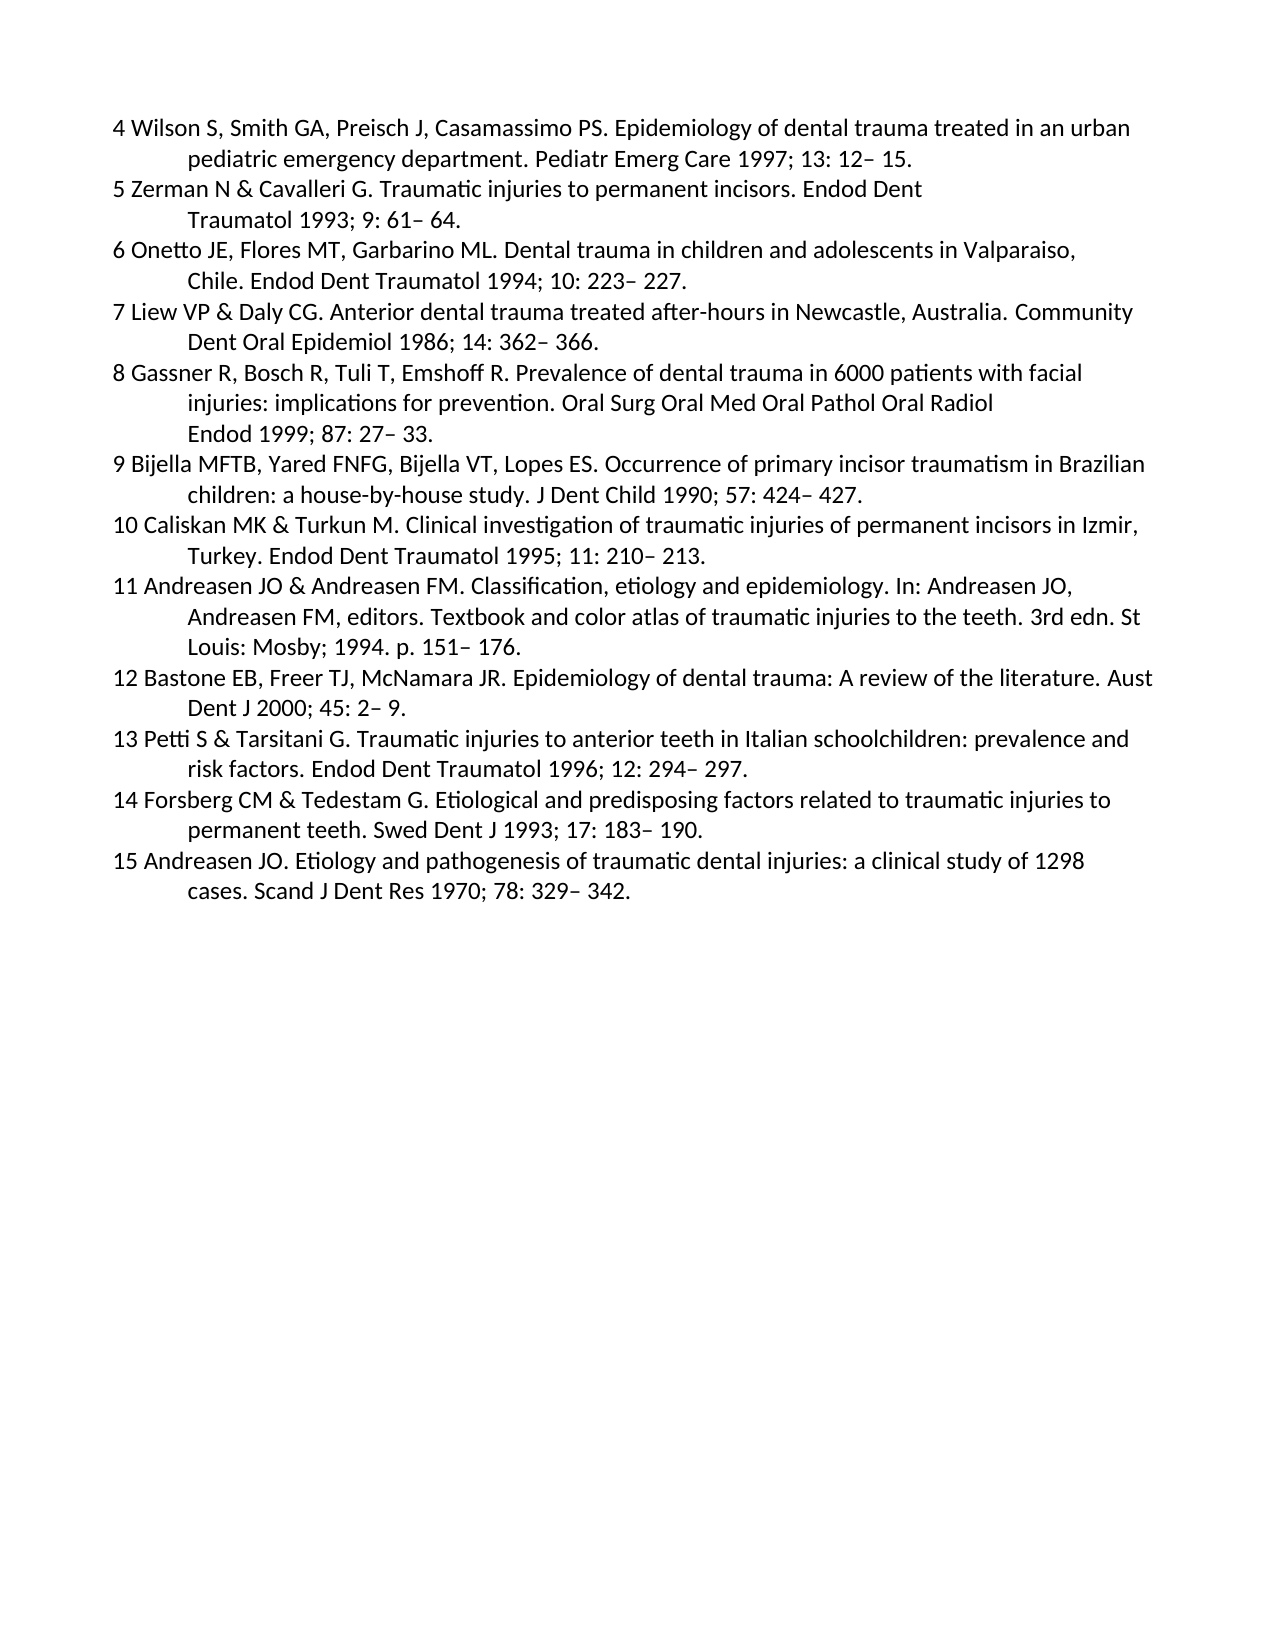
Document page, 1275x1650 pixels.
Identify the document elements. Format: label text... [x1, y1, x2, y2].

text 5 Zerman N & Cavalleri G. Traumatic injuries to permanent incisors. Endod Dent Traumatol 1993; 9: 61– 64. [112, 173, 1162, 234]
text 8 Gassner R, Bosch R, Tuli T, Emshoff R. Prevalence of dental trauma in 6000 patients with facial injuries: implications for prevention. Oral Surg Oral Med Oral Pathol Oral Radiol Endod 1999; 87: 27– 33. [112, 357, 1162, 448]
text 9 Bijella MFTB, Yared FNFG, Bijella VT, Lopes ES. Occurrence of primary incisor traumatism in Brazilian children: a house-by-house study. J Dent Child 1990; 57: 424– 427. [112, 448, 1162, 509]
text 11 Andreasen JO & Andreasen FM. Classification, etiology and epidemiology. In: Andreasen JO, Andreasen FM, editors. Textbook and color atlas of traumatic injuries to the teeth. 3rd edn. St Louis: Mosby; 1994. p. 151– 176. [112, 570, 1162, 662]
text 6 Onetto JE, Flores MT, Garbarino ML. Dental trauma in children and adolescents in Valparaiso, Chile. Endod Dent Traumatol 1994; 10: 223– 227. [112, 234, 1162, 296]
text 15 Andreasen JO. Etiology and pathogenesis of traumatic dental injuries: a clinical study of 1298 cases. Scand J Dent Res 1970; 78: 329– 342. [112, 845, 1162, 906]
text 12 Bastone EB, Freer TJ, McNamara JR. Epidemiology of dental trauma: A review of the literature. Aust Dent J 2000; 45: 2– 9. [112, 662, 1162, 723]
text 14 Forsberg CM & Tedestam G. Etiological and predisposing factors related to traumatic injuries to permanent teeth. Swed Dent J 1993; 17: 183– 190. [112, 784, 1162, 845]
text 4 Wilson S, Smith GA, Preisch J, Casamassimo PS. Epidemiology of dental trauma treated in an urban pediatric emergency department. Pediatr Emerg Care 1997; 13: 12– 15. [112, 112, 1162, 173]
text 10 Caliskan MK & Turkun M. Clinical investigation of traumatic injuries of permanent incisors in Izmir, Turkey. Endod Dent Traumatol 1995; 11: 210– 213. [112, 509, 1162, 570]
text 13 Petti S & Tarsitani G. Traumatic injuries to anterior teeth in Italian schoolchildren: prevalence and risk factors. Endod Dent Traumatol 1996; 12: 294– 297. [112, 723, 1162, 784]
text 7 Liew VP & Daly CG. Anterior dental trauma treated after-hours in Newcastle, Australia. Community Dent Oral Epidemiol 1986; 14: 362– 366. [112, 296, 1162, 357]
